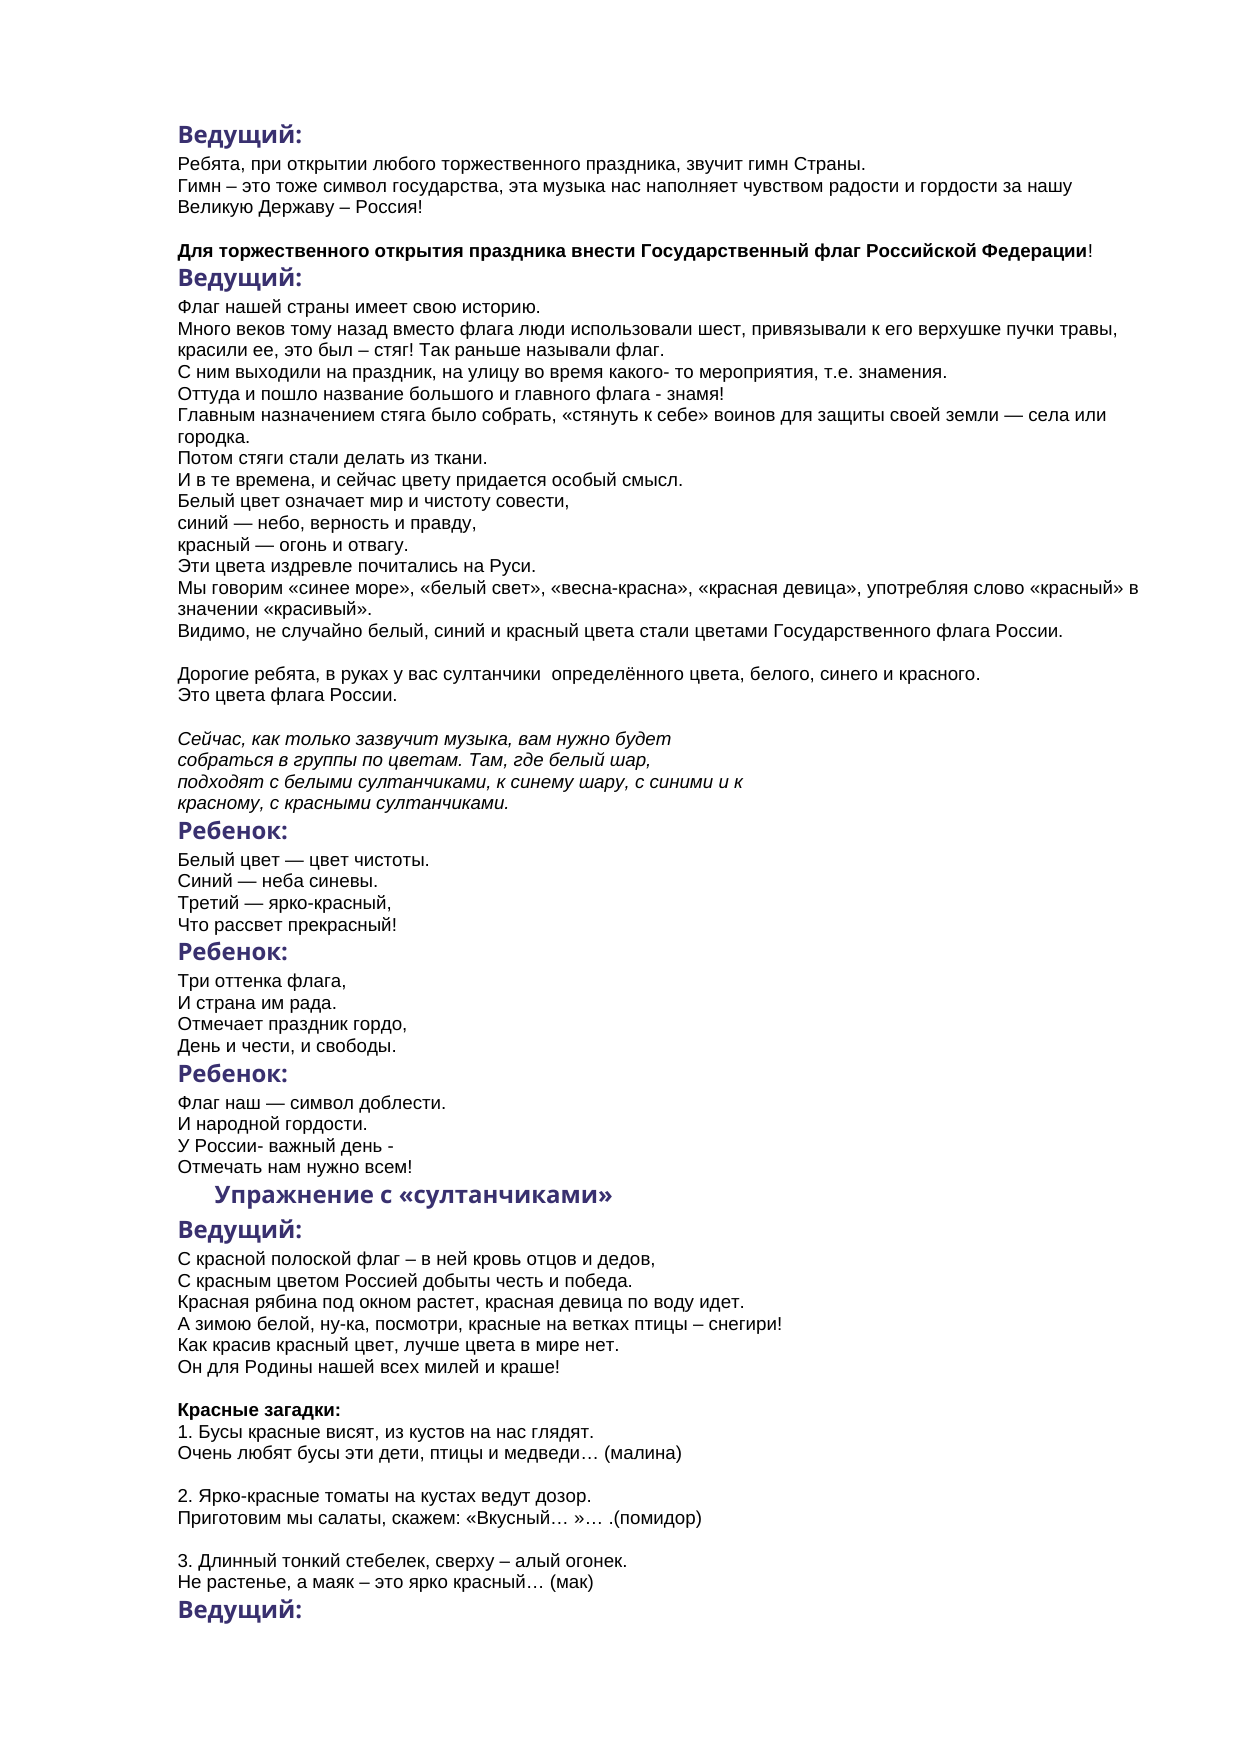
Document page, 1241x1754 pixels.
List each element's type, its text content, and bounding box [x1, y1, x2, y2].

text Флаг наш — символ доблести. И народной гордости. У России- важный день - Отмечать нам нужно всем! [177, 1091, 1152, 1178]
text Ребенок: [177, 935, 1152, 968]
text Ведущий: [177, 1593, 1152, 1626]
text Три оттенка флага, И страна им рада. Отмечает праздник гордо, День и чести, и свободы. [337, 970, 1152, 1056]
text Ребенок: [177, 814, 1152, 846]
text Флаг нашей страны имеет свою историю. Много веков тому назад вместо флага люди использовали шест, привязывали к его верхушке пучки травы, красили ее, это был – стяг! Так раньше называли флаг. С ним выходили на праздник, на улицу во время какого- то мероприятия, т.е. знамения. Оттуда и пошло название большого и главного флага - знамя! Главным назначением стяга было собрать, «стянуть к себе» воинов для защиты своей земли — села или городка. Потом стяги стали делать из ткани. И в те времена, и сейчас цвету придается особый смысл. Белый цвет означает мир и чистоту совести, синий — небо, верность и правду, красный — огонь и отвагу. Эти цвета издревле почитались на Руси. Мы говорим «синее море», «белый свет», «весна-красна», «красная девица», употребляя слово «красный» в значении «красивый». Видимо, не случайно белый, синий и красный цвета стали цветами Государственного флага России. Дорогие ребята, в руках у вас султанчики определённого цвета, белого, синего и красного. Это цвета флага России. Сейчас, как только зазвучит музыка, вам нужно будет собраться в группы по цветам. Там, где белый шар, подходят с белыми султанчиками, к синему шару, с синими и к красному, с красными султанчиками. [177, 296, 1152, 814]
text Ведущий: [177, 261, 1152, 294]
text Ведущий: [177, 118, 1152, 151]
text Упражнение с «султанчиками» [177, 1178, 1152, 1210]
text Ведущий: [177, 1213, 1152, 1245]
text С красной полоской флаг – в ней кровь отцов и дедов, С красным цветом Россией добыты честь и победа. Красная рябина под окном растет, красная девица по воду идет. А зимою белой, ну-ка, посмотри, красные на ветках птицы – снегири! Как красив красный цвет, лучше цвета в мире нет. Он для Родины нашей всех милей и краше! Красные загадки: 1. Бусы красные висят, из кустов на нас глядят. Очень любят бусы эти дети, птицы и медведи… (малина) 2. Ярко-красные томаты на кустах ведут дозор. Приготовим мы салаты, скажем: «Вкусный… »… .(помидор) 3. Длинный тонкий стебелек, сверху – алый огонек. Не растенье, а маяк – это ярко красный… (мак) [177, 1248, 1152, 1593]
text Белый цвет — цвет чистоты. Синий — неба синевы. Третий — ярко-красный, Что рассвет прекрасный! [177, 849, 1152, 935]
text Ребенок: [177, 1056, 1152, 1089]
text Ребята, при открытии любого торжественного праздника, звучит гимн Страны. Гимн – это тоже символ государства, эта музыка нас наполняет чувством радости и гордости за нашу Великую Державу – Россия! Для торжественного открытия праздника внести Государственный флаг Российской Федерации! [177, 153, 1152, 261]
